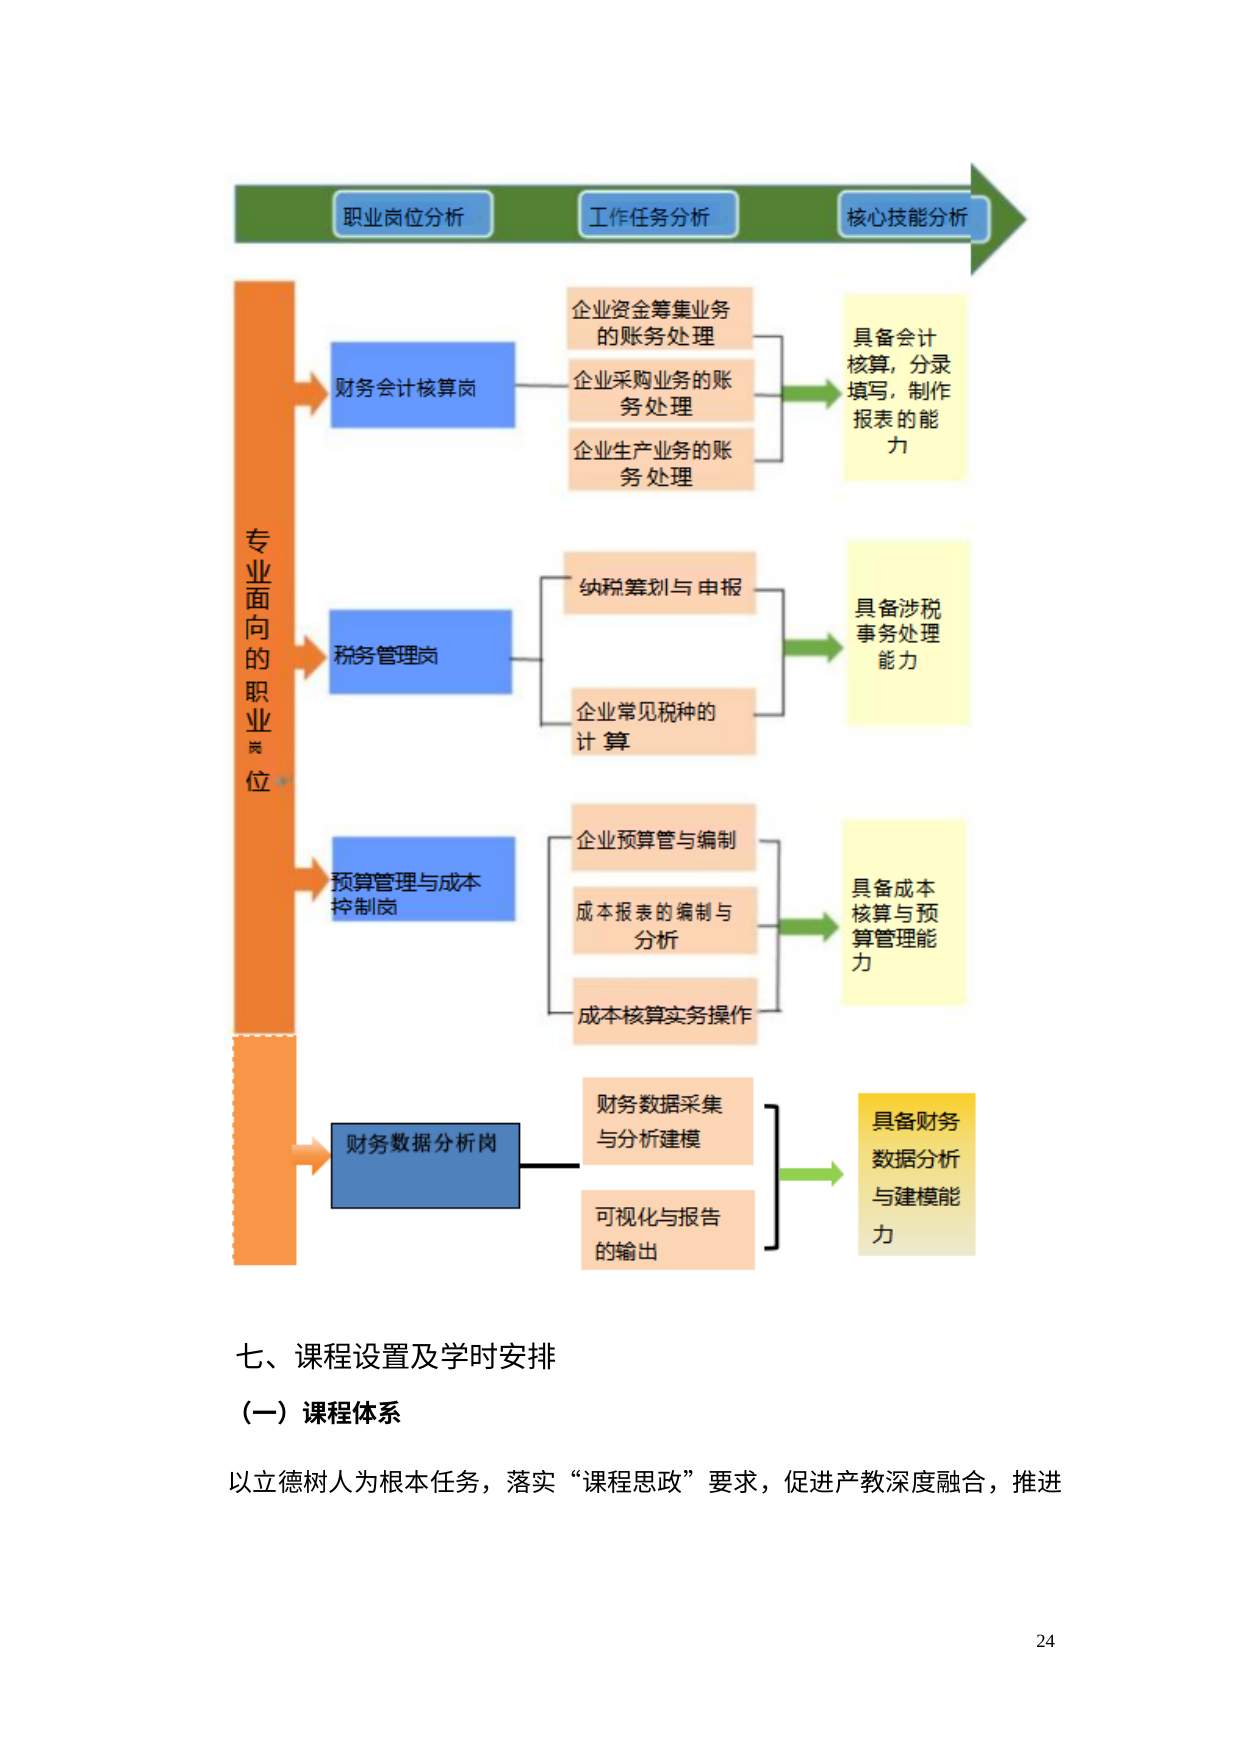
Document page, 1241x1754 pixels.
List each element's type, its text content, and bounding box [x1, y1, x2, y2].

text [177, 1448, 1063, 1513]
text （一）课程体系 [177, 1394, 1063, 1430]
text 七、课程设置及学时安排 [177, 1322, 1063, 1387]
picture [206, 162, 1039, 1303]
